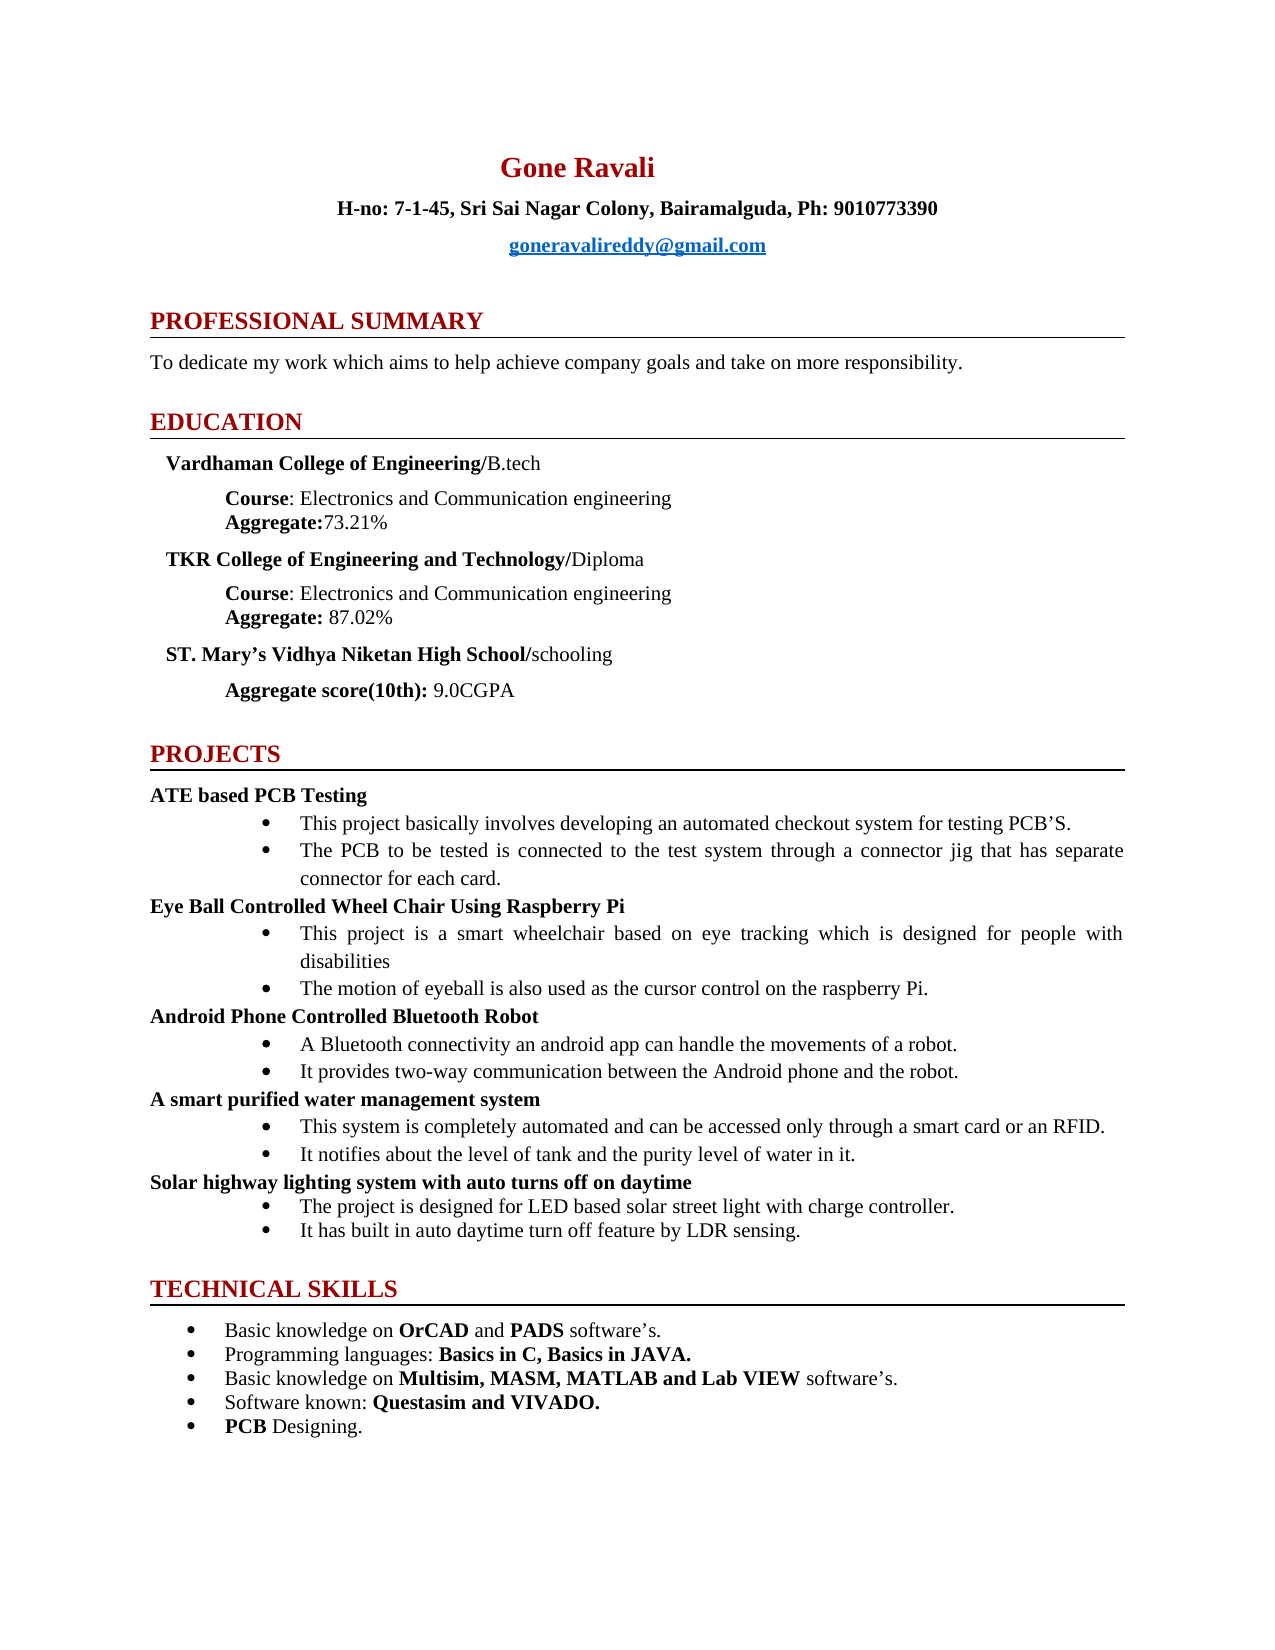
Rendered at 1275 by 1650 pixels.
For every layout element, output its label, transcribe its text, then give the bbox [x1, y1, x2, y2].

text To dedicate my work which aims to help achieve company goals and take on more responsibility. [150, 350, 1125, 374]
text Aggregate: 87.02% [225, 605, 1125, 629]
text EDUCATION [150, 407, 1125, 438]
text Eye Ball Controlled Wheel Chair Using Raspberry Pi [150, 893, 1125, 918]
list This project basically involves developing an automated checkout system for testing PCB’S. [262, 811, 1125, 835]
text TKR College of Engineering and Technology/Diploma [150, 546, 1125, 571]
list Basic knowledge on Multisim, MASM, MATLAB and Lab VIEW software’s. [187, 1366, 1125, 1390]
text PROFESSIONAL SUMMARY [150, 306, 1125, 337]
text Course: Electronics and Communication engineering [225, 581, 1125, 605]
list The project is designed for LED based solar street light with charge controller. [262, 1194, 1125, 1218]
list Basic knowledge on OrCAD and PADS software’s. [187, 1318, 1125, 1342]
list Software known: Questasim and VIVADO. [187, 1390, 1125, 1414]
text ST. Mary’s Vidhya Niketan High School/schooling [150, 642, 1125, 666]
list A Bluetooth connectivity an android app can handle the movements of a robot. [262, 1032, 1125, 1056]
text H-no: 7-1-45, Sri Sai Nagar Colony, Bairamalguda, Ph: 9010773390 [150, 196, 1125, 220]
text TECHNICAL SKILLS [150, 1274, 1125, 1304]
list Programming languages: Basics in C, Basics in JAVA. [187, 1342, 1125, 1366]
text Solar highway lighting system with auto turns off on daytime [150, 1169, 1125, 1194]
text ATE based PCB Testing [150, 783, 1125, 807]
list It notifies about the level of tank and the purity level of water in it. [262, 1142, 1125, 1166]
list It provides two-way communication between the Android phone and the robot. [262, 1059, 1125, 1083]
text PROJECTS [150, 739, 1125, 769]
text goneravalireddy@gmail.com [150, 233, 1125, 257]
text Gone Ravali [150, 150, 1125, 183]
text Aggregate score(10th): 9.0CGPA [150, 678, 1125, 702]
list PCB Designing. [187, 1414, 1125, 1438]
text Course: Electronics and Communication engineering [225, 486, 1125, 510]
text Android Phone Controlled Bluetooth Robot [150, 1004, 1125, 1028]
list This system is completely automated and can be accessed only through a smart card or an RFID. [262, 1114, 1125, 1138]
list This project is a smart wheelchair based on eye tracking which is designed for people with disabilities [262, 921, 1125, 973]
text Aggregate:73.21% [225, 510, 1125, 534]
list The PCB to be tested is connected to the test system through a connector jig that has separate connector for each card. [262, 838, 1125, 890]
text Vardhaman College of Engineering/B.tech [150, 451, 1125, 475]
text A smart purified water management system [150, 1087, 1125, 1111]
list The motion of eyeball is also used as the cursor control on the raspberry Pi. [262, 976, 1125, 1000]
list It has built in auto daytime turn off feature by LDR sensing. [262, 1218, 1125, 1242]
